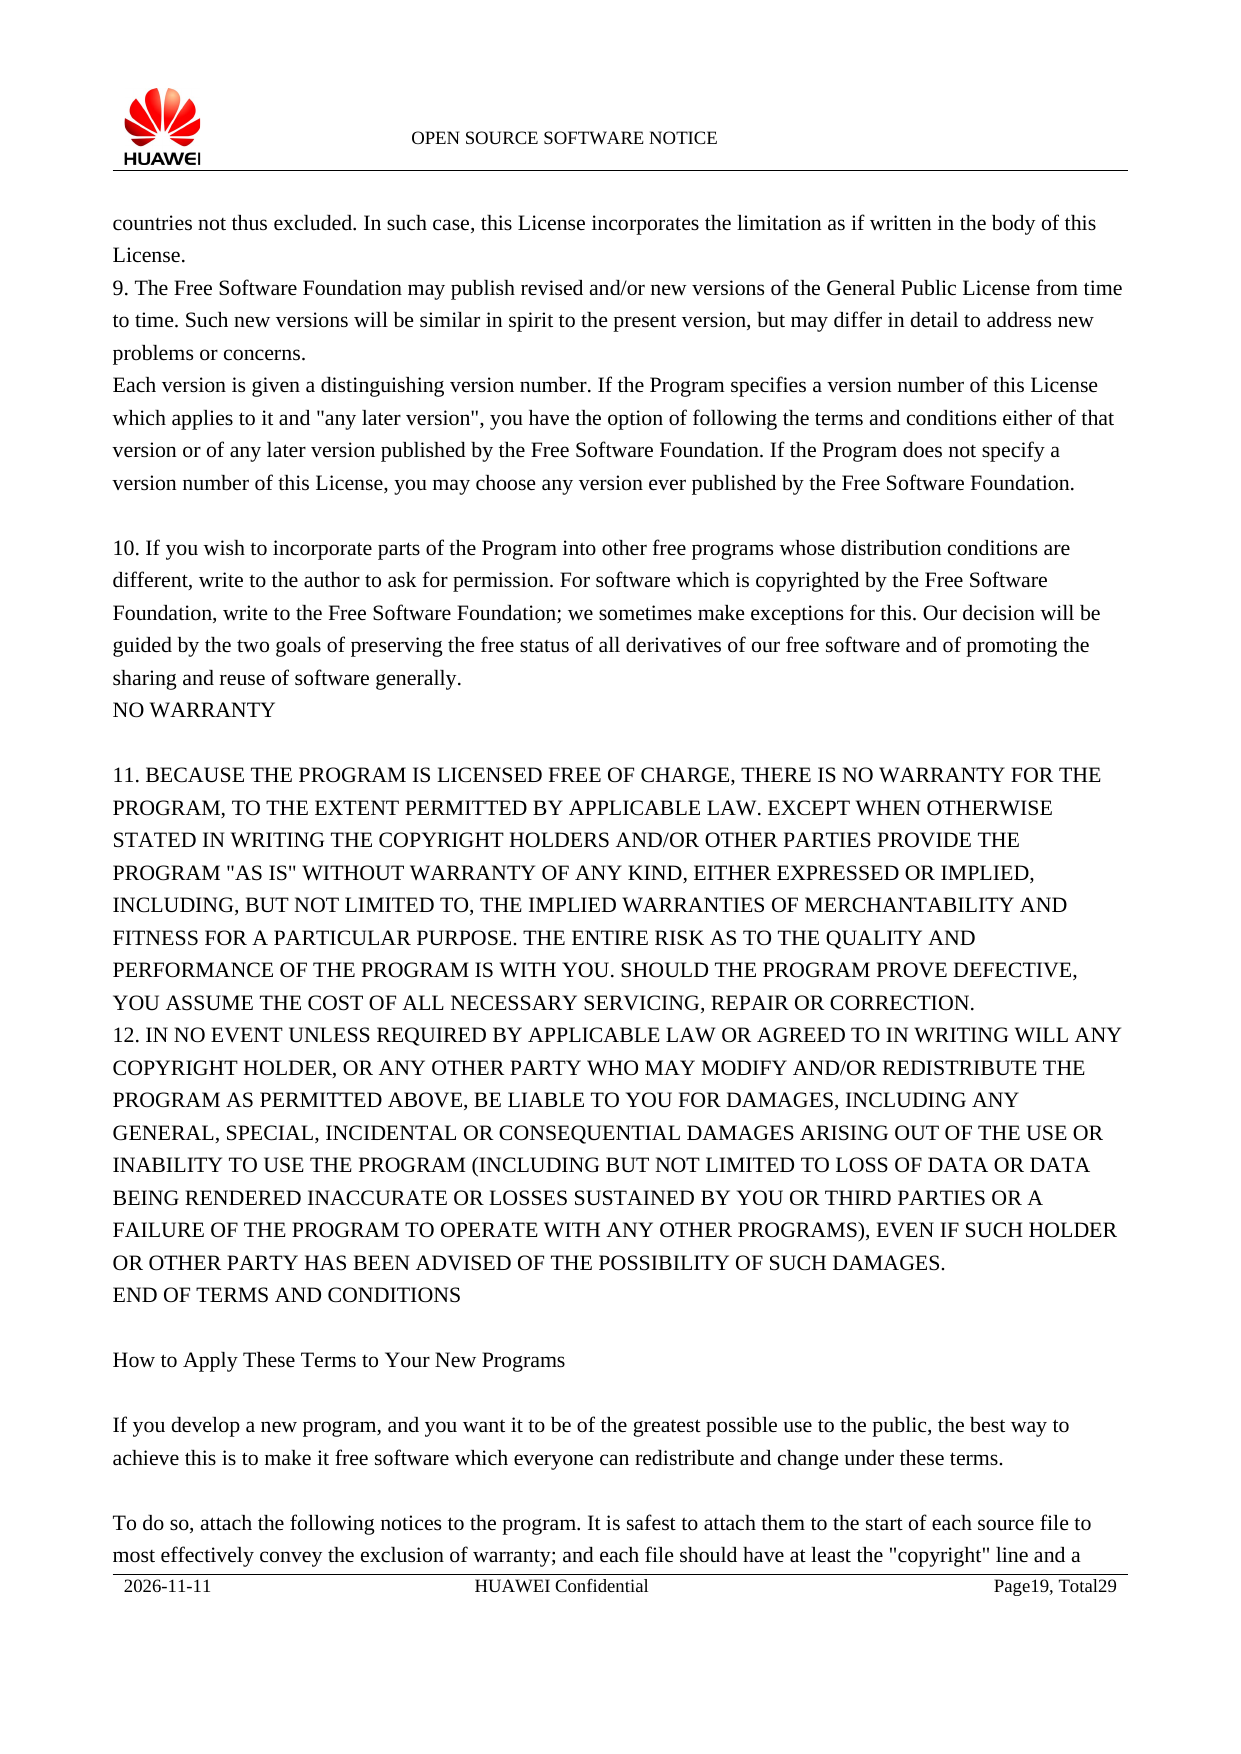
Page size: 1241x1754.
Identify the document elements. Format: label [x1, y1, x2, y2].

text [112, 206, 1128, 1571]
picture [124, 88, 201, 165]
